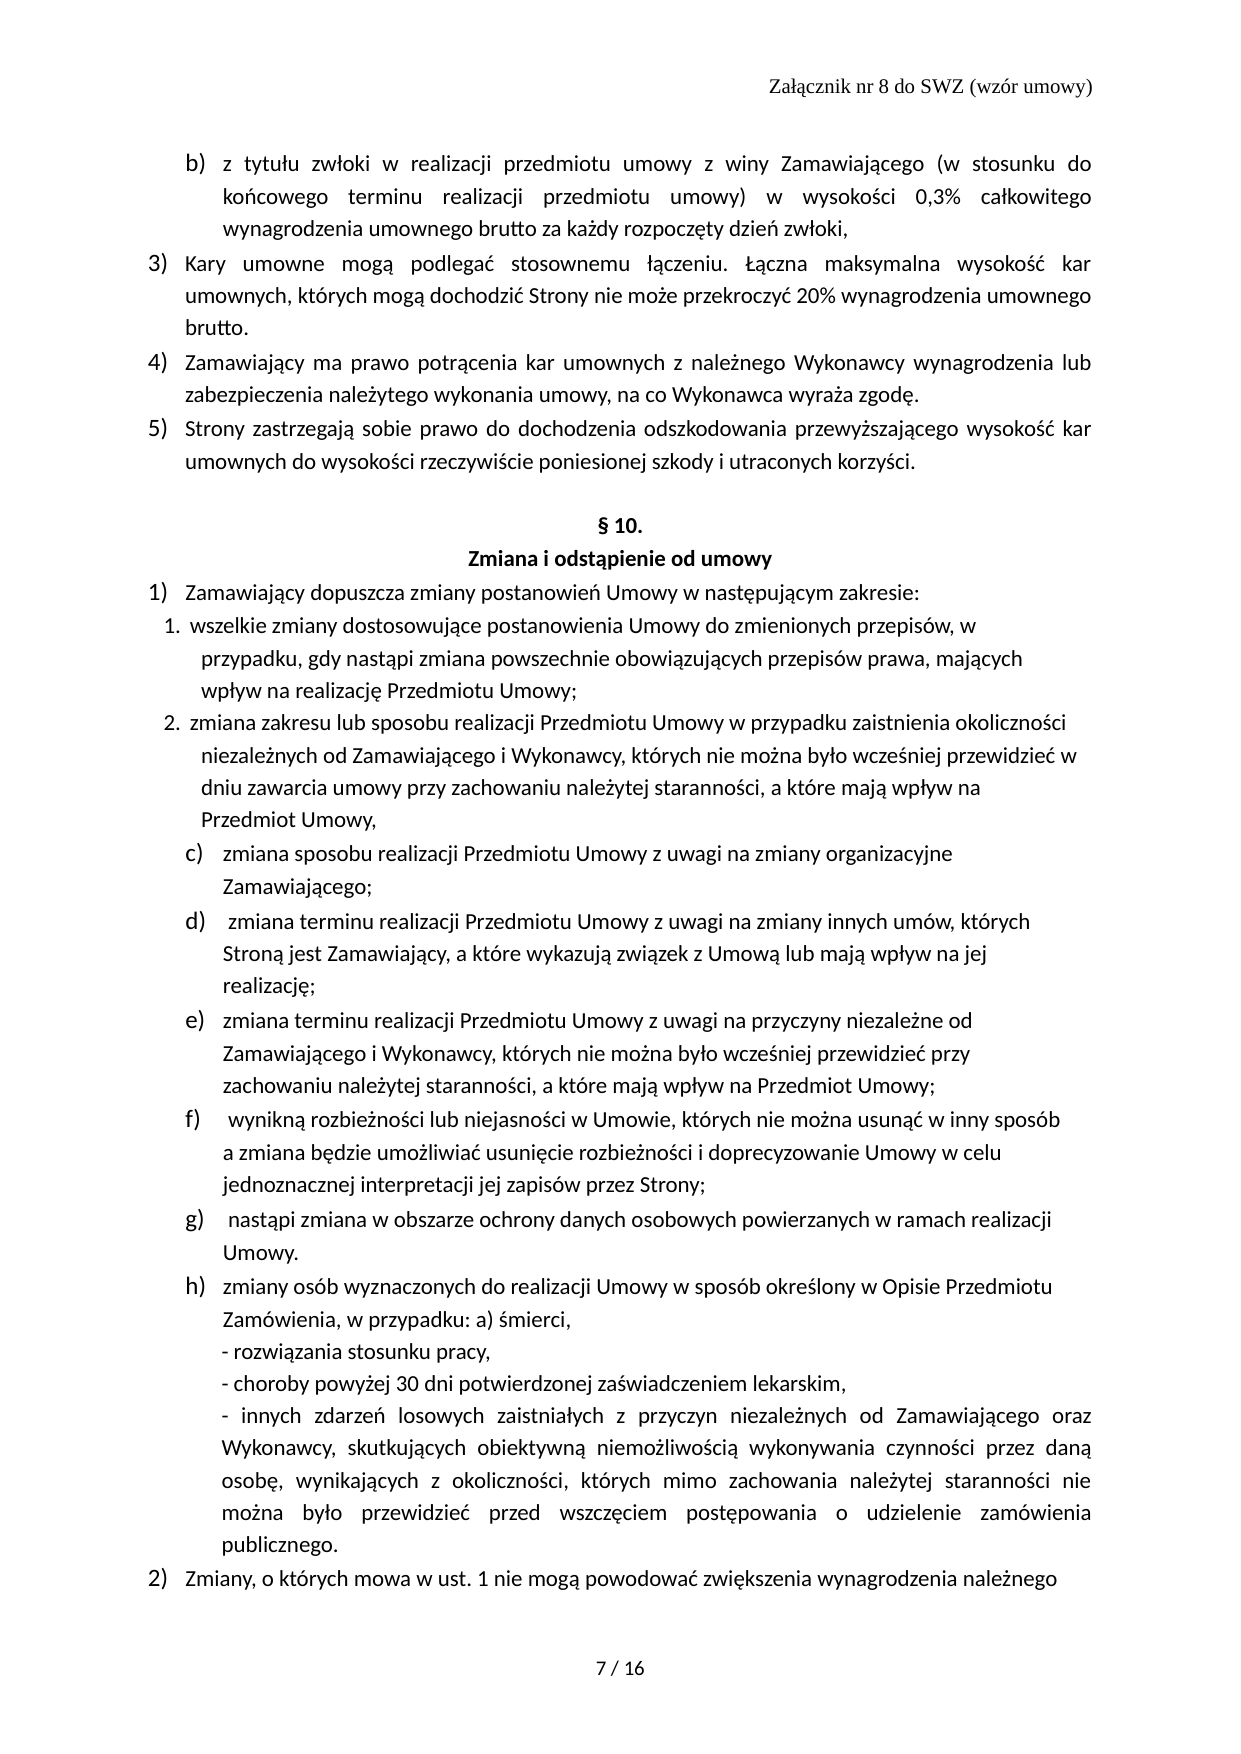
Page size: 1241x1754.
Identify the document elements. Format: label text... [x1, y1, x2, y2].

list Strony zastrzegają sobie prawo do dochodzenia odszkodowania przewyższającego wysokość kar umownych do wysokości rzeczywiście poniesionej szkody i utraconych korzyści. [148, 413, 1093, 475]
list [148, 1562, 1093, 1593]
list Zamawiający ma prawo potrącenia kar umownych z należnego Wykonawcy wynagrodzenia lub zabezpieczenia należytego wykonania umowy, na co Wykonawca wyraża zgodę. [148, 346, 1093, 408]
text - innych zdarzeń losowych zaistniałych z przyczyn niezależnych od Zamawiającego oraz Wykonawcy, skutkujących obiektywną niemożliwością wykonywania czynności przez daną osobę, wynikających z okoliczności, których mimo zachowania należytej staranności nie można było przewidzieć przed wszczęciem postępowania o udzielenie zamówienia publicznego. [221, 1401, 1093, 1558]
list z tytułu zwłoki w realizacji przedmiotu umowy z winy Zamawiającego (w stosunku do końcowego terminu realizacji przedmiotu umowy) w wysokości 0,3% całkowitego wynagrodzenia umownego brutto za każdy rozpoczęty dzień zwłoki, [185, 148, 1093, 242]
list zmiana terminu realizacji Przedmiotu Umowy z uwagi na zmiany innych umów, których Stroną jest Zamawiający, a które wykazują związek z Umową lub mają wpływ na jej realizację; [185, 905, 1081, 1000]
list zmiana terminu realizacji Przedmiotu Umowy z uwagi na przyczyny niezależne od Zamawiającego i Wykonawcy, których nie można było wcześniej przewidzieć przy zachowaniu należytej staranności, a które mają wpływ na Przedmiot Umowy; [185, 1004, 1081, 1099]
text - rozwiązania stosunku pracy, [221, 1337, 1093, 1365]
list Kary umowne mogą podlegać stosownemu łączeniu. Łączna maksymalna wysokość kar umownych, których mogą dochodzić Strony nie może przekroczyć 20% wynagrodzenia umownego brutto. [148, 247, 1093, 342]
text - choroby powyżej 30 dni potwierdzonej zaświadczeniem lekarskim, [221, 1369, 1093, 1397]
list wszelkie zmiany dostosowujące postanowienia Umowy do zmienionych przepisów, w przypadku, gdy nastąpi zmiana powszechnie obowiązujących przepisów prawa, mających wpływ na realizację Przedmiotu Umowy; [163, 612, 1081, 704]
list zmiany osób wyznaczonych do realizacji Umowy w sposób określony w Opisie Przedmiotu Zamówienia, w przypadku: a) śmierci, [185, 1270, 1081, 1333]
list wynikną rozbieżności lub niejasności w Umowie, których nie można usunąć w inny sposób a zmiana będzie umożliwiać usunięcie rozbieżności i doprecyzowanie Umowy w celu jednoznacznej interpretacji jej zapisów przez Strony; [185, 1103, 1081, 1198]
list zmiana sposobu realizacji Przedmiotu Umowy z uwagi na zmiany organizacyjne Zamawiającego; [185, 838, 1081, 900]
list zmiana zakresu lub sposobu realizacji Przedmiotu Umowy w przypadku zaistnienia okoliczności niezależnych od Zamawiającego i Wykonawcy, których nie można było wcześniej przewidzieć w dniu zawarcia umowy przy zachowaniu należytej staranności, a które mają wpływ na Przedmiot Umowy, [163, 708, 1081, 833]
text Zmiana i odstąpienie od umowy [148, 544, 1093, 572]
text § 10. [148, 512, 1093, 540]
list nastąpi zmiana w obszarze ochrony danych osobowych powierzanych w ramach realizacji Umowy. [185, 1203, 1081, 1266]
list Zamawiający dopuszcza zmiany postanowień Umowy w następującym zakresie: [148, 576, 1081, 607]
